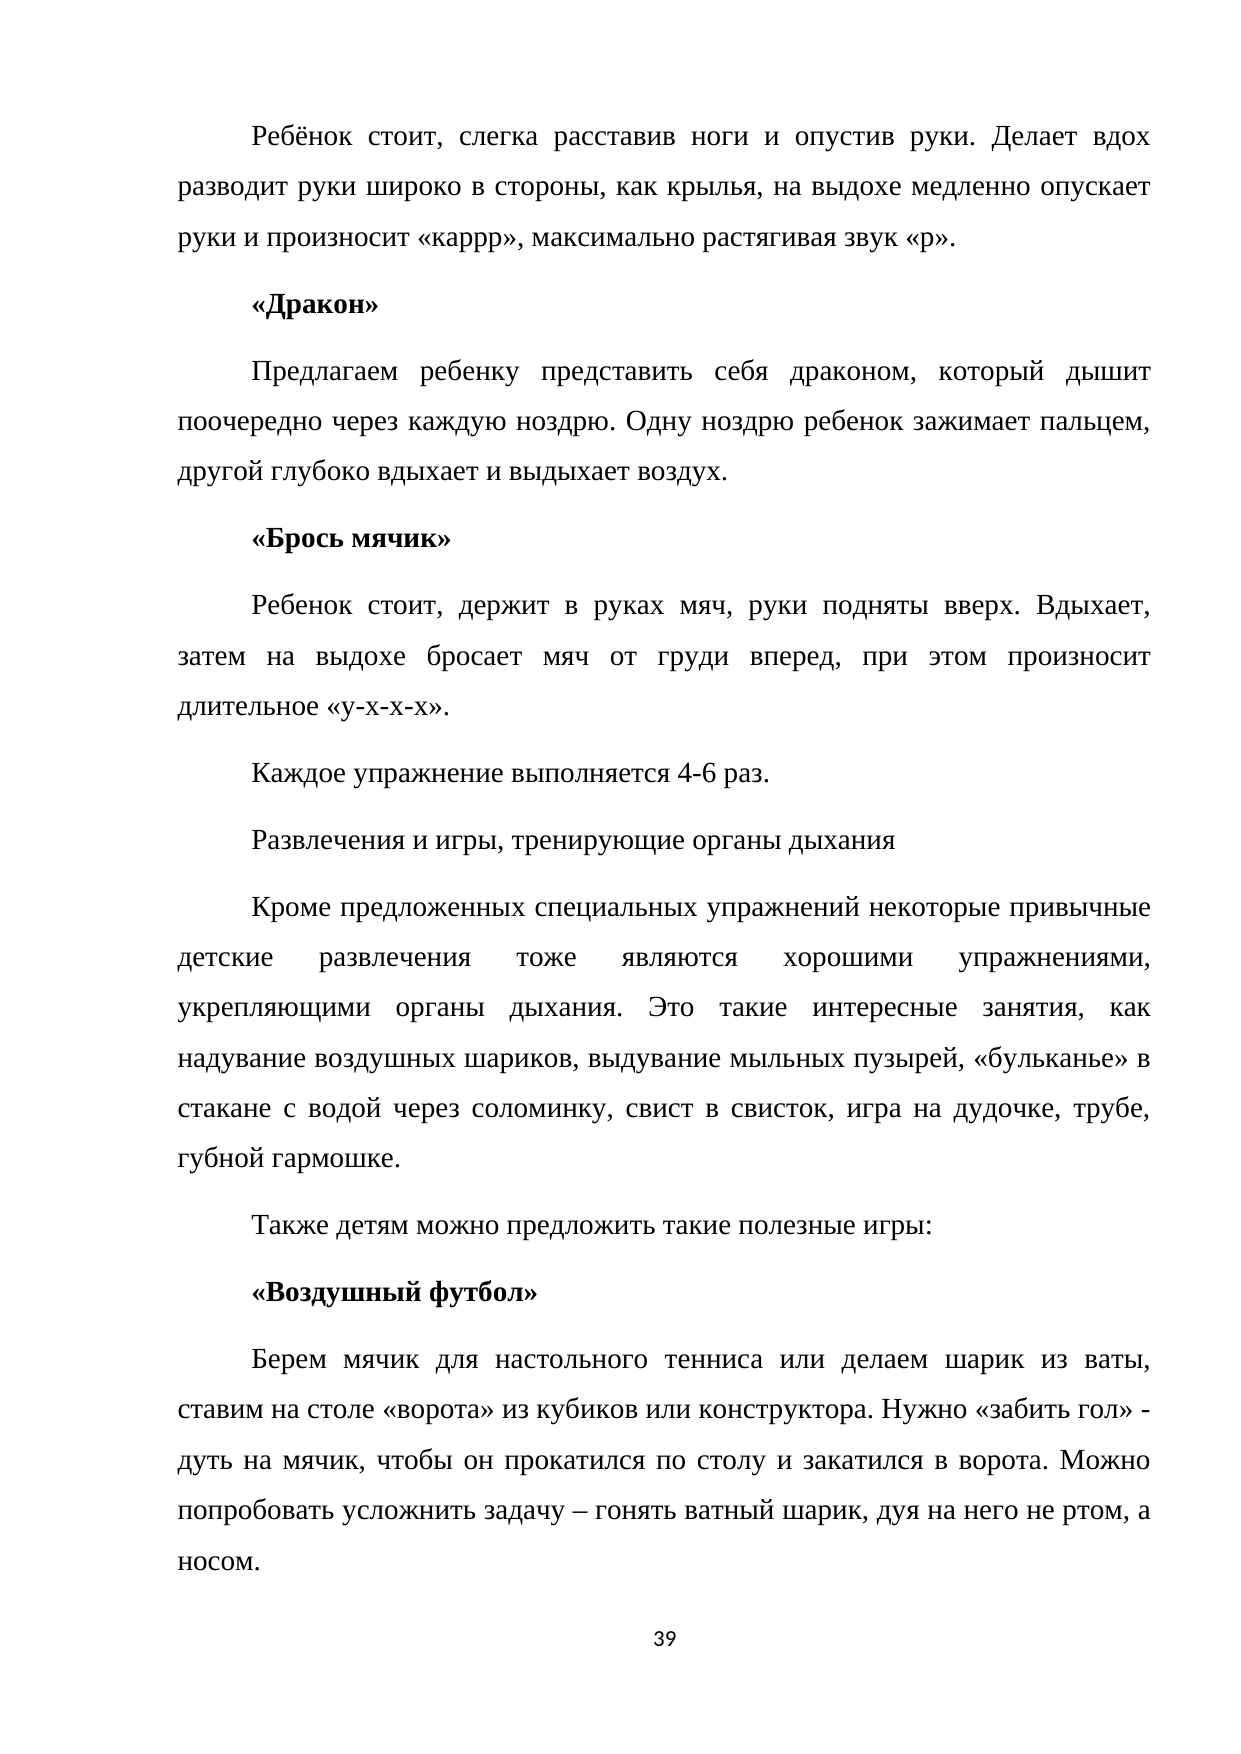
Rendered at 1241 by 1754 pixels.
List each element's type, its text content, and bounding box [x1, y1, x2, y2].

text Ребёнок стоит, слегка расставив ноги и опустив руки. Делает вдох разводит руки широко в стороны, как крылья, на выдохе медленно опускает руки и произносит «каррр», максимально растягивая звук «р». [177, 118, 1152, 252]
text «Дракон» [177, 286, 1152, 319]
text «Брось мячик» [177, 520, 1152, 554]
text Берем мячик для настольного тенниса или делаем шарик из ваты, ставим на столе «ворота» из кубиков или конструктора. Нужно «забить гол» - дуть на мячик, чтобы он прокатился по столу и закатился в ворота. Можно попробовать усложнить задачу – гонять ватный шарик, дуя на него не ртом, а носом. [177, 1341, 1152, 1576]
text «Воздушный футбол» [177, 1274, 1152, 1308]
text Кроме предложенных специальных упражнений некоторые привычные детские развлечения тоже являются хорошими упражнениями, укрепляющими органы дыхания. Это такие интересные занятия, как надувание воздушных шариков, выдувание мыльных пузырей, «бульканье» в стакане с водой через соломинку, свист в свисток, игра на дудочке, трубе, губной гармошке. [177, 889, 1152, 1174]
text Каждое упражнение выполняется 4-6 раз. [177, 755, 1152, 788]
text Развлечения и игры, тренирующие органы дыхания [177, 822, 1152, 855]
text Также детям можно предложить такие полезные игры: [177, 1207, 1152, 1241]
text Ребенок стоит, держит в руках мяч, руки подняты вверх. Вдыхает, затем на выдохе бросает мяч от груди вперед, при этом произносит длительное «у-х-х-х». [177, 587, 1152, 721]
text Предлагаем ребенку представить себя драконом, который дышит поочередно через каждую ноздрю. Одну ноздрю ребенок зажимает пальцем, другой глубоко вдыхает и выдыхает воздух. [177, 353, 1152, 487]
